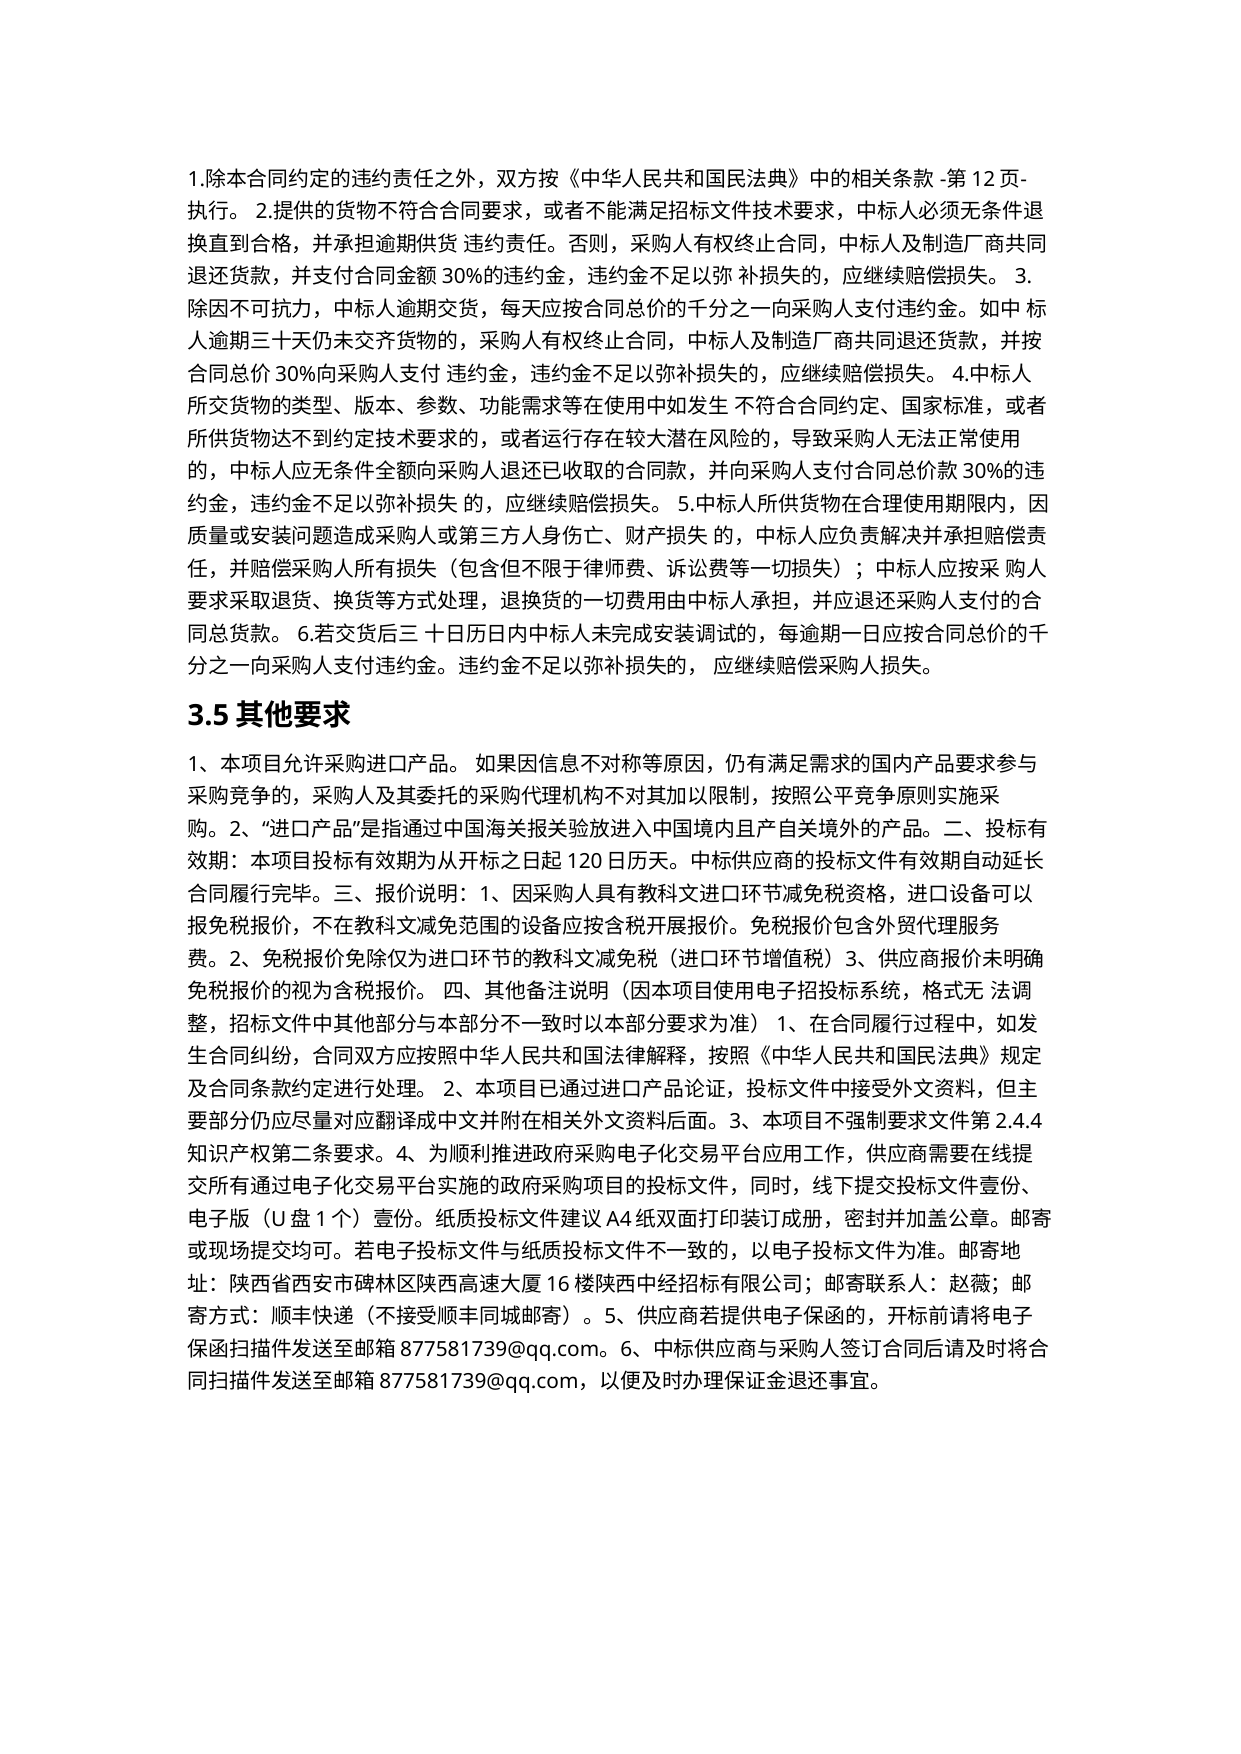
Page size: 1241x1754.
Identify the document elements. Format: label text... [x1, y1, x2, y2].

text 3.5其他要求 [187, 682, 1053, 747]
text 1.除本合同约定的违约责任之外，双方按《中华人民共和国民法典》中的相关条款 -第12页- 执行。 2.提供的货物不符合合同要求，或者不能满足招标文件技术要求，中标人必须无条件退换直到合格，并承担逾期供货 违约责任。否则，采购人有权终止合同，中标人及制造厂商共同退还货款，并支付合同金额30%的违约金，违约金不足以弥 补损失的，应继续赔偿损失。 3.除因不可抗力，中标人逾期交货，每天应按合同总价的千分之一向采购人支付违约金。如中 标人逾期三十天仍未交齐货物的，采购人有权终止合同，中标人及制造厂商共同退还货款，并按合同总价30%向采购人支付 违约金，违约金不足以弥补损失的，应继续赔偿损失。 4.中标人所交货物的类型、版本、参数、功能需求等在使用中如发生 不符合合同约定、国家标准，或者所供货物达不到约定技术要求的，或者运行存在较大潜在风险的，导致采购人无法正常使用 的，中标人应无条件全额向采购人退还已收取的合同款，并向采购人支付合同总价款30%的违约金，违约金不足以弥补损失 的，应继续赔偿损失。 5.中标人所供货物在合理使用期限内，因质量或安装问题造成采购人或第三方人身伤亡、财产损失 的，中标人应负责解决并承担赔偿责任，并赔偿采购人所有损失（包含但不限于律师费、诉讼费等一切损失）；中标人应按采 购人要求采取退货、换货等方式处理，退换货的一切费用由中标人承担，并应退还采购人支付的合同总货款。 6.若交货后三 十日历日内中标人未完成安装调试的，每逾期一日应按合同总价的千分之一向采购人支付违约金。违约金不足以弥补损失的， 应继续赔偿采购人损失。 [187, 162, 1053, 682]
text 1、本项目允许采购进口产品。 如果因信息不对称等原因，仍有满足需求的国内产品要求参与采购竞争的，采购人及其委托的采购代理机构不对其加以限制，按照公平竞争原则实施采购。2、“进口产品”是指通过中国海关报关验放进入中国境内且产自关境外的产品。二、投标有效期：本项目投标有效期为从开标之日起120日历天。中标供应商的投标文件有效期自动延长合同履行完毕。三、报价说明：1、因采购人具有教科文进口环节减免税资格，进口设备可以报免税报价，不在教科文减免范围的设备应按含税开展报价。免税报价包含外贸代理服务费。2、免税报价免除仅为进口环节的教科文减免税（进口环节增值税）3、供应商报价未明确免税报价的视为含税报价。 四、其他备注说明（因本项目使用电子招投标系统，格式无 法调整，招标文件中其他部分与本部分不一致时以本部分要求为准） 1、在合同履行过程中，如发生合同纠纷，合同双方应按照中华人民共和国法律解释，按照《中华人民共和国民法典》规定及合同条款约定进行处理。 2、本项目已通过进口产品论证，投标文件中接受外文资料，但主要部分仍应尽量对应翻译成中文并附在相关外文资料后面。3、本项目不强制要求文件第2.4.4知识产权第二条要求。4、为顺利推进政府采购电子化交易平台应用工作，供应商需要在线提交所有通过电子化交易平台实施的政府采购项目的投标文件，同时，线下提交投标文件壹份、电子版（U盘1个）壹份。纸质投标文件建议A4纸双面打印装订成册，密封并加盖公章。邮寄或现场提交均可。若电子投标文件与纸质投标文件不一致的，以电子投标文件为准。邮寄地址：陕西省西安市碑林区陕西高速大厦16楼陕西中经招标有限公司；邮寄联系人：赵薇；邮寄方式：顺丰快递（不接受顺丰同城邮寄）。5、供应商若提供电子保函的，开标前请将电子保函扫描件发送至邮箱877581739@qq.com。6、中标供应商与采购人签订合同后请及时将合同扫描件发送至邮箱877581739@qq.com，以便及时办理保证金退还事宜。 [187, 747, 1053, 1397]
